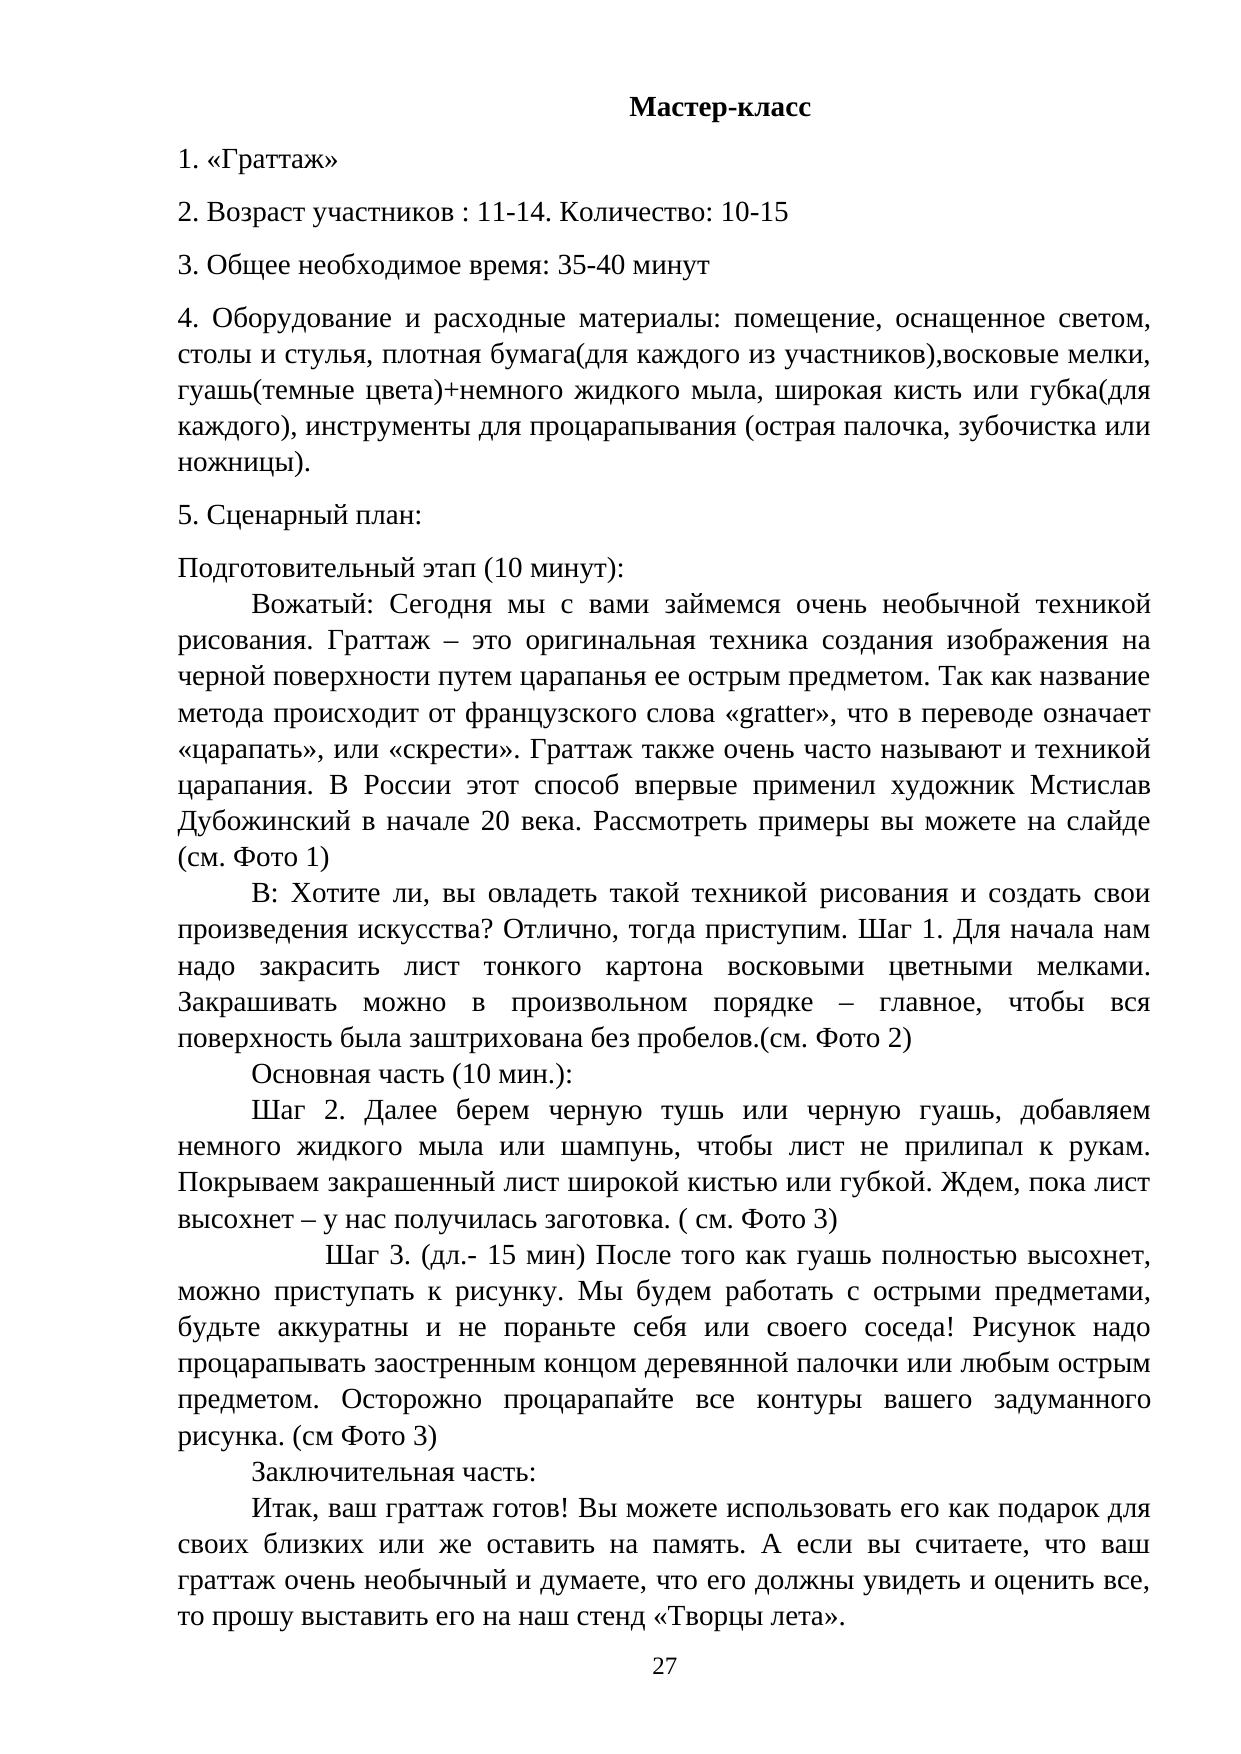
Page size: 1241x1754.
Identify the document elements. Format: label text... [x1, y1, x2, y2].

list Мастер-класс [288, 89, 1152, 122]
text Подготовительный этап (10 минут): Вожатый: Сегодня мы с вами займемся очень необычной техникой рисования. Граттаж – это оригинальная техника создания изображения на черной поверхности путем царапанья ее острым предметом. Так как название метода происходит от французского слова «gratter», что в переводе означает «царапать», или «скрести». Граттаж также очень часто называют и техникой царапания. В России этот способ впервые применил художник Мстислав Дубожинский в начале 20 века. Рассмотреть примеры вы можете на слайде (см. Фото 1) В: Хотите ли, вы овладеть такой техникой рисования и создать свои произведения искусства? Отлично, тогда приступим. Шаг 1. Для начала нам надо закрасить лист тонкого картона восковыми цветными мелками. Закрашивать можно в произвольном порядке – главное, чтобы вся поверхность была заштрихована без пробелов.(см. Фото 2) Основная часть (10 мин.): Шаг 2. Далее берем черную тушь или черную гуашь, добавляем немного жидкого мыла или шампунь, чтобы лист не прилипал к рукам. Покрываем закрашенный лист широкой кистью или губкой. Ждем, пока лист высохнет – у нас получилась заготовка. ( см. Фото 3) Шаг 3. (дл.- 15 мин) После того как гуашь полностью высохнет, можно приступать к рисунку. Мы будем работать с острыми предметами, будьте аккуратны и не пораньте себя или своего соседа! Рисунок надо процарапывать заостренным концом деревянной палочки или любым острым предметом. Осторожно процарапайте все контуры вашего задуманного рисунка. (см Фото 3) Заключительная часть: Итак, ваш граттаж готов! Вы можете использовать его как подарок для своих близких или же оставить на память. А если вы считаете, что ваш граттаж очень необычный и думаете, что его должны увидеть и оценить все, то прошу выставить его на наш стенд «Творцы лета». [177, 550, 1152, 1632]
text 3. Общее необходимое время: 35-40 минут [177, 247, 1152, 281]
text 2. Возраст участников : 11-14. Количество: 10-15 [177, 194, 1152, 228]
text 1. «Граттаж» [177, 141, 1152, 175]
text 5. Сценарный план: [177, 497, 1152, 531]
text 4. Оборудование и расходные материалы: помещение, оснащенное светом, столы и стулья, плотная бумага(для каждого из участников),восковые мелки, гуашь(темные цвета)+немного жидкого мыла, широкая кисть или губка(для каждого), инструменты для процарапывания (острая палочка, зубочистка или ножницы). [177, 300, 1152, 478]
